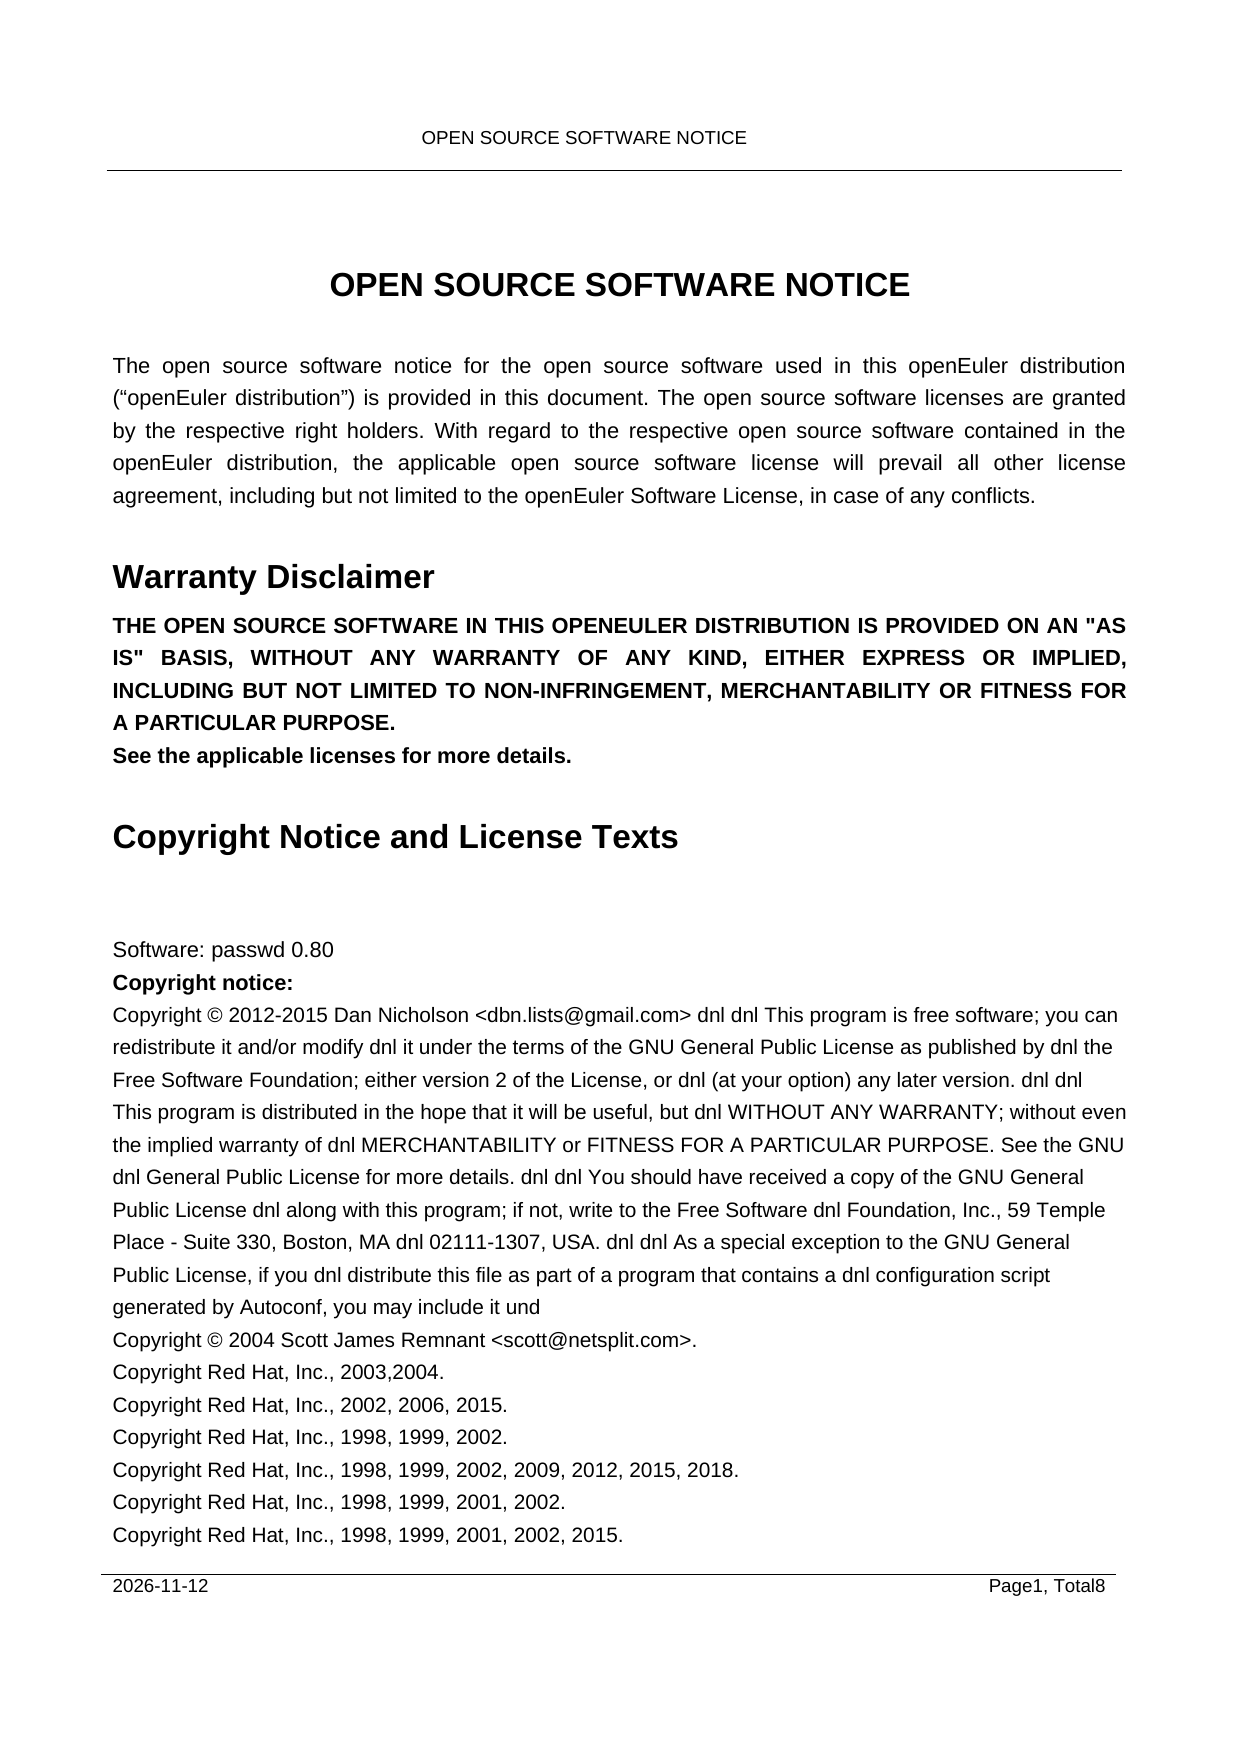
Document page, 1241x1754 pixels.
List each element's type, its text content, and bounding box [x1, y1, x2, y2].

text The open source software notice for the open source software used in this openEuler distribution (“openEuler distribution”) is provided in this document. The open source software licenses are granted by the respective right holders. With regard to the respective open source software contained in the openEuler distribution, the applicable open source software license will prevail all other license agreement, including but not limited to the openEuler Software License, in case of any conflicts. [112, 349, 1128, 511]
text Copyright Red Hat, Inc., 1998, 1999, 2002. [112, 1421, 1128, 1453]
text OPEN SOURCE SOFTWARE NOTICE [112, 251, 1128, 316]
text Warranty Disclaimer [112, 544, 1128, 609]
text Copyright Notice and License Texts [112, 804, 1128, 869]
text Copyright Red Hat, Inc., 1998, 1999, 2002, 2009, 2012, 2015, 2018. [112, 1453, 1128, 1486]
text THE OPEN SOURCE SOFTWARE IN THIS OPENEULER DISTRIBUTION IS PROVIDED ON AN "AS IS" BASIS, WITHOUT ANY WARRANTY OF ANY KIND, EITHER EXPRESS OR IMPLIED, INCLUDING BUT NOT LIMITED TO NON-INFRINGEMENT, MERCHANTABILITY OR FITNESS FOR A PARTICULAR PURPOSE. See the applicable licenses for more details. [112, 609, 1128, 771]
text Software: passwd 0.80 [112, 933, 1128, 966]
text Copyright notice: [112, 966, 1128, 998]
text Copyright © 2004 Scott James Remnant <scott@netsplit.com>. [112, 1323, 1128, 1356]
text Copyright Red Hat, Inc., 2003,2004. [112, 1356, 1128, 1388]
text Copyright Red Hat, Inc., 1998, 1999, 2001, 2002. [112, 1486, 1128, 1518]
text Copyright © 2012-2015 Dan Nicholson <dbn.lists@gmail.com> dnl dnl This program is free software; you can redistribute it and/or modify dnl it under the terms of the GNU General Public License as published by dnl the Free Software Foundation; either version 2 of the License, or dnl (at your option) any later version. dnl dnl This program is distributed in the hope that it will be useful, but dnl WITHOUT ANY WARRANTY; without even the implied warranty of dnl MERCHANTABILITY or FITNESS FOR A PARTICULAR PURPOSE. See the GNU dnl General Public License for more details. dnl dnl You should have received a copy of the GNU General Public License dnl along with this program; if not, write to the Free Software dnl Foundation, Inc., 59 Temple Place - Suite 330, Boston, MA dnl 02111-1307, USA. dnl dnl As a special exception to the GNU General Public License, if you dnl distribute this file as part of a program that contains a dnl configuration script generated by Autoconf, you may include it und [112, 998, 1128, 1323]
text Copyright Red Hat, Inc., 1998, 1999, 2001, 2002, 2015. [112, 1518, 1128, 1551]
text Copyright Red Hat, Inc., 2002, 2006, 2015. [112, 1388, 1128, 1421]
